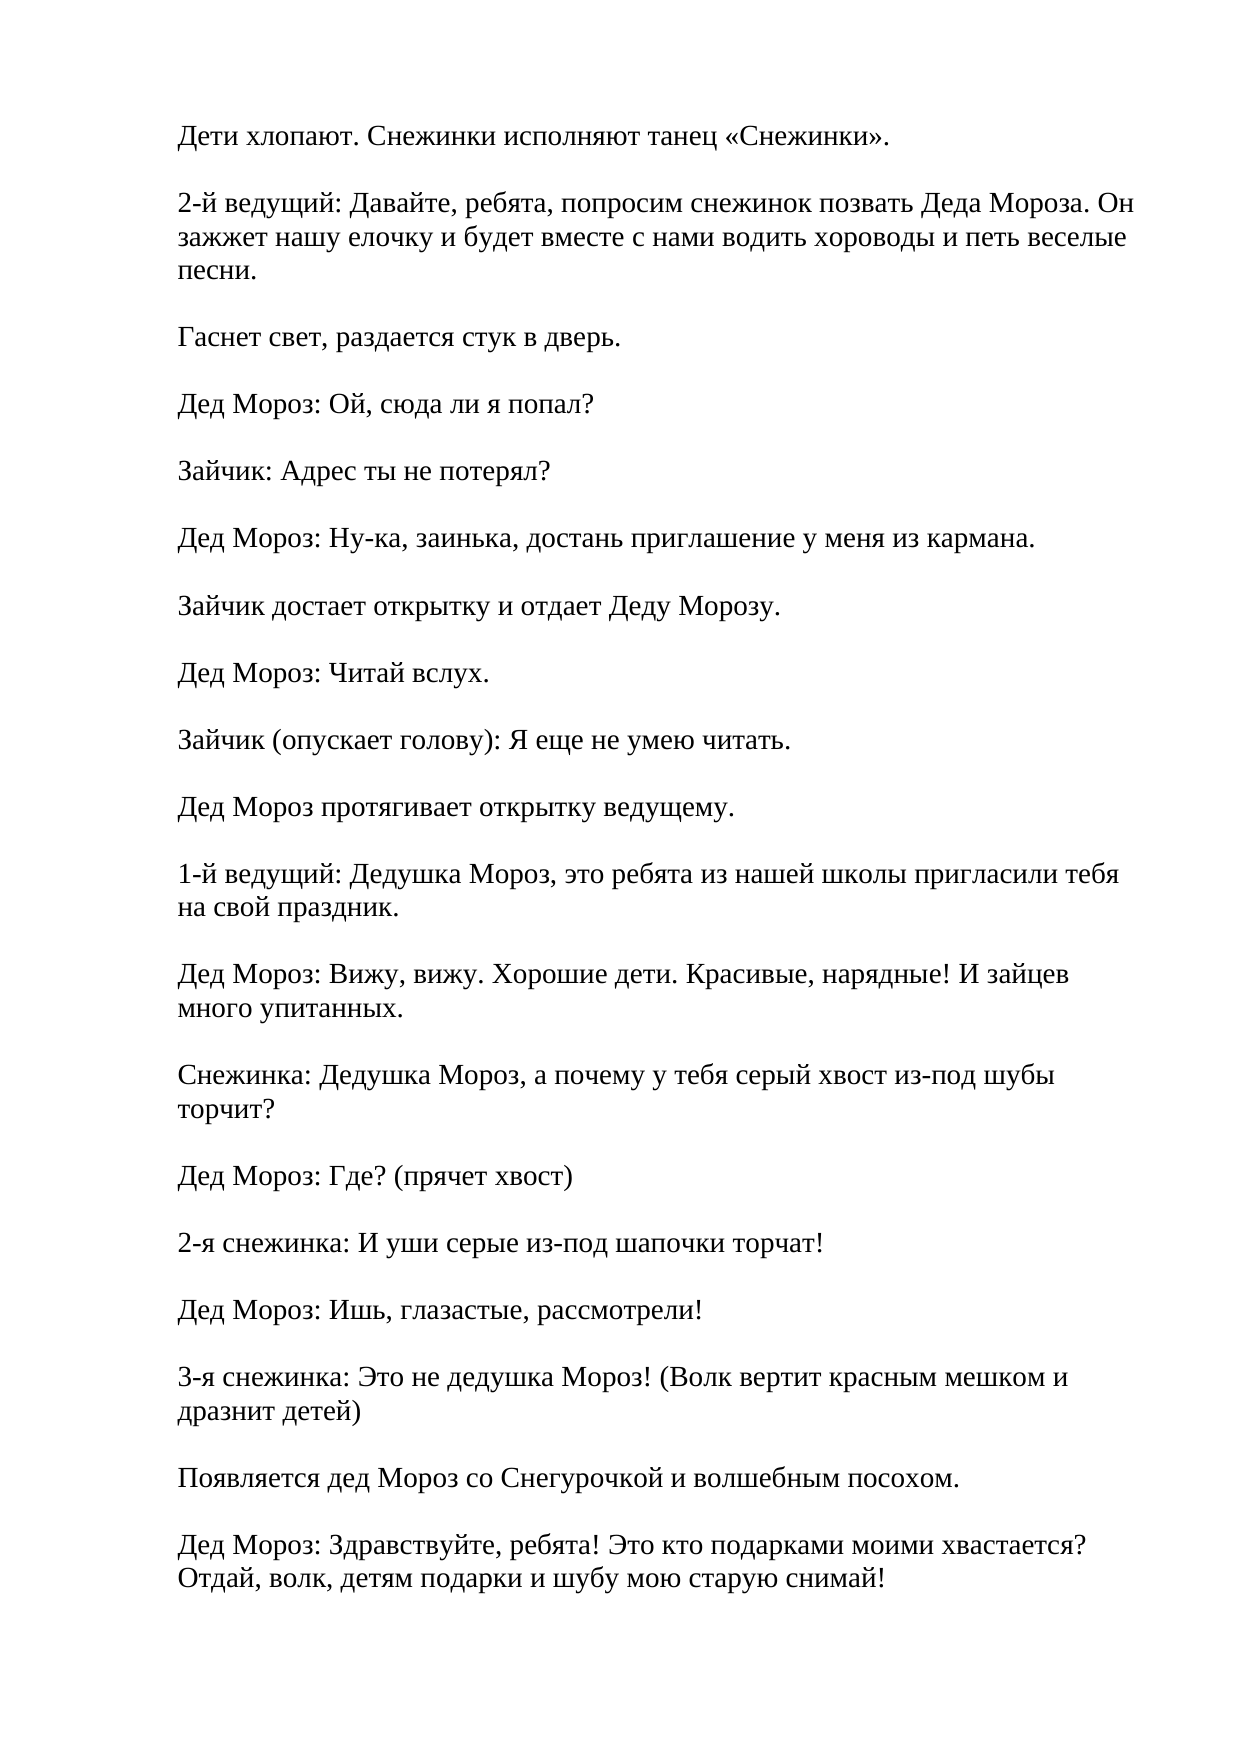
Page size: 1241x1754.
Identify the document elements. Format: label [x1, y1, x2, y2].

text [177, 118, 1152, 1622]
